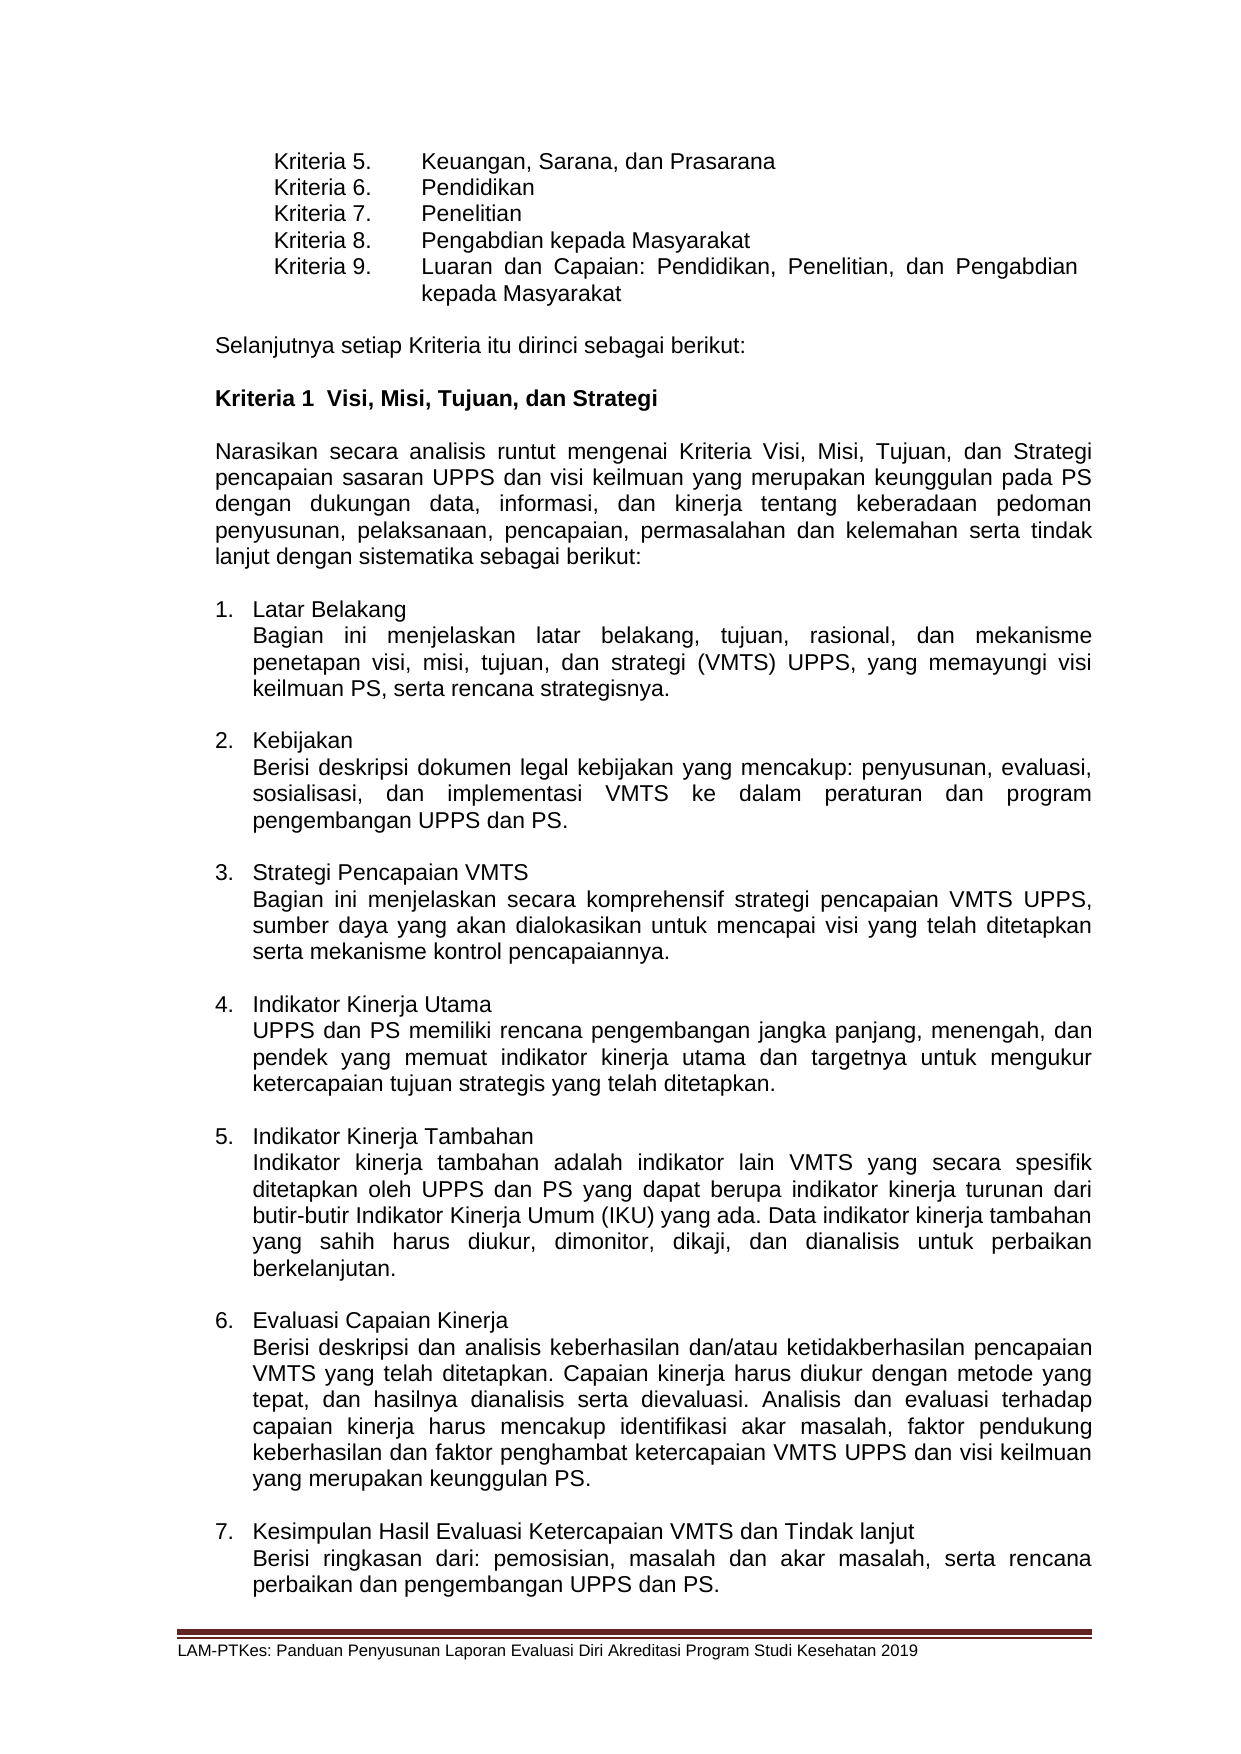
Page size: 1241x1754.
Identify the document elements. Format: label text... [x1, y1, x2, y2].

text Bagian ini menjelaskan latar belakang, tujuan, rasional, dan mekanisme penetapan visi, misi, tujuan, dan strategi (VMTS) UPPS, yang memayungi visi keilmuan PS, serta rencana strategisnya. [252, 622, 1092, 701]
list Strategi Pencapaian VMTS [215, 859, 1092, 886]
list Latar Belakang [215, 596, 1092, 622]
text Berisi ringkasan dari: pemosisian, masalah dan akar masalah, serta rencana perbaikan dan pengembangan UPPS dan PS. [252, 1544, 1092, 1597]
list Kebijakan [215, 727, 1092, 754]
subtitle Kriteria 1 Visi, Misi, Tujuan, dan Strategi [215, 385, 1092, 411]
text Bagian ini menjelaskan secara komprehensif strategi pencapaian VMTS UPPS, sumber daya yang akan dialokasikan untuk mencapai visi yang telah ditetapkan serta mekanisme kontrol pencapaiannya. [252, 886, 1092, 965]
list Kesimpulan Hasil Evaluasi Ketercapaian VMTS dan Tindak lanjut [215, 1518, 1092, 1544]
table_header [410, 148, 1089, 306]
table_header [262, 148, 410, 306]
list Indikator Kinerja Utama [215, 991, 1092, 1017]
text Indikator kinerja tambahan adalah indikator lain VMTS yang secara spesifik ditetapkan oleh UPPS dan PS yang dapat berupa indikator kinerja turunan dari butir-butir Indikator Kinerja Umum (IKU) yang ada. Data indikator kinerja tambahan yang sahih harus diukur, dimonitor, dikaji, dan dianalisis untuk perbaikan berkelanjutan. [252, 1149, 1092, 1281]
text Berisi deskripsi dan analisis keberhasilan dan/atau ketidakberhasilan pencapaian VMTS yang telah ditetapkan. Capaian kinerja harus diukur dengan metode yang tepat, dan hasilnya dianalisis serta dievaluasi. Analisis dan evaluasi terhadap capaian kinerja harus mencakup identifikasi akar masalah, faktor pendukung keberhasilan dan faktor penghambat ketercapaian VMTS UPPS dan visi keilmuan yang merupakan keunggulan PS. [252, 1334, 1092, 1492]
text Selanjutnya setiap Kriteria itu dirinci sebagai berikut: [215, 332, 1092, 358]
text Berisi deskripsi dokumen legal kebijakan yang mencakup: penyusunan, evaluasi, sosialisasi, dan implementasi VMTS ke dalam peraturan dan program pengembangan UPPS dan PS. [252, 754, 1092, 833]
list Evaluasi Capaian Kinerja [215, 1307, 1092, 1334]
list Indikator Kinerja Tambahan [215, 1123, 1092, 1149]
text UPPS dan PS memiliki rencana pengembangan jangka panjang, menengah, dan pendek yang memuat indikator kinerja utama dan targetnya untuk mengukur ketercapaian tujuan strategis yang telah ditetapkan. [252, 1017, 1092, 1096]
text Narasikan secara analisis runtut mengenai Kriteria Visi, Misi, Tujuan, dan Strategi pencapaian sasaran UPPS dan visi keilmuan yang merupakan keunggulan pada PS dengan dukungan data, informasi, dan kinerja tentang keberadaan pedoman penyusunan, pelaksanaan, pencapaian, permasalahan dan kelemahan serta tindak lanjut dengan sistematika sebagai berikut: [215, 438, 1092, 569]
